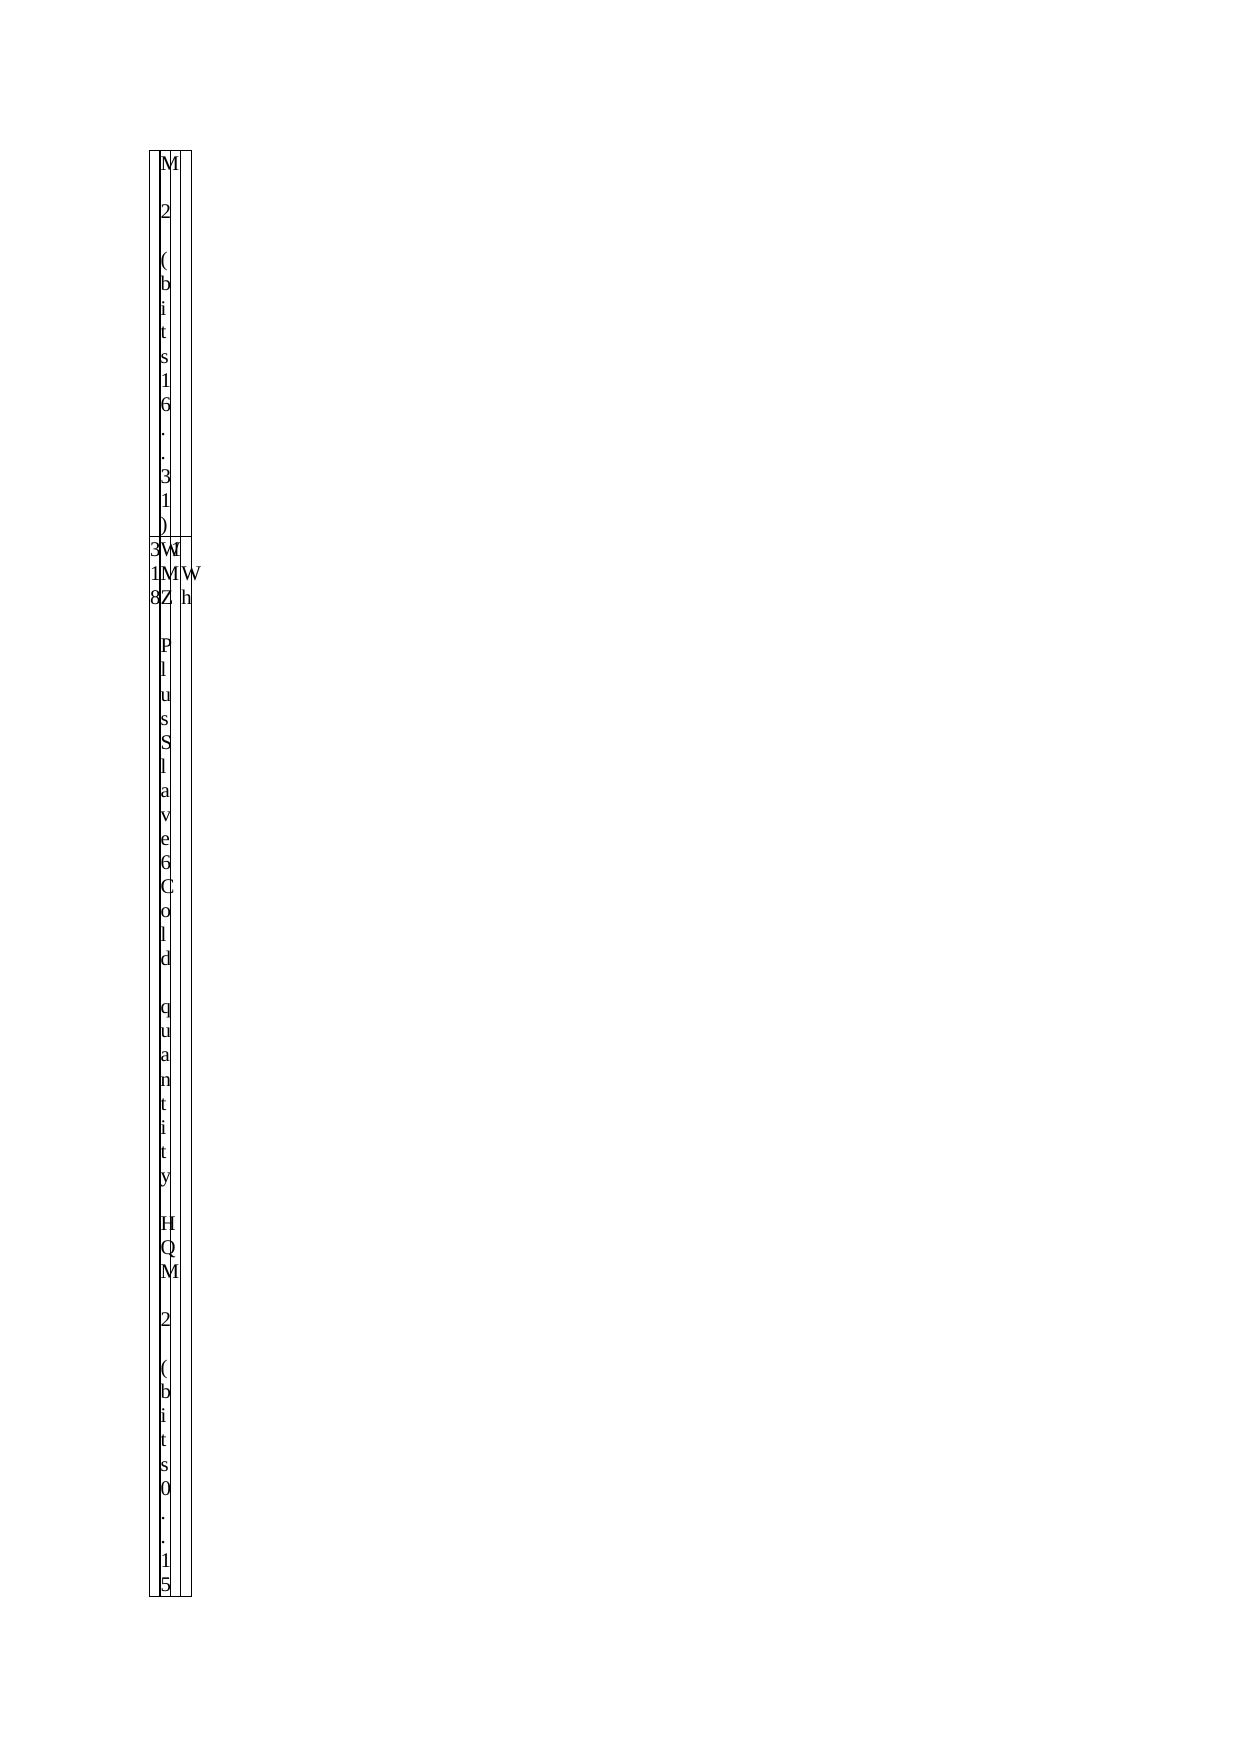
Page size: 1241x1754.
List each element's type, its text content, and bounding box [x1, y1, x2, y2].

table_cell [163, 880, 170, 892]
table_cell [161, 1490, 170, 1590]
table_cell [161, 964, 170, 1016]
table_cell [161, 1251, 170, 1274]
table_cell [161, 287, 170, 405]
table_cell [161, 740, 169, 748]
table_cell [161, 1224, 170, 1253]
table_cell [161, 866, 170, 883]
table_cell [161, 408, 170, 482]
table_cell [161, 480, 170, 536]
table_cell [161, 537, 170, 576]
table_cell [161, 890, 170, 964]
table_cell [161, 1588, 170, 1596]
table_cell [161, 158, 170, 289]
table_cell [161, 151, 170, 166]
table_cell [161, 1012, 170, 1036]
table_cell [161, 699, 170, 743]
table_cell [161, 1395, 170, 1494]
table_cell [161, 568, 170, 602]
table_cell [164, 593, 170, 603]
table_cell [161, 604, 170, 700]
